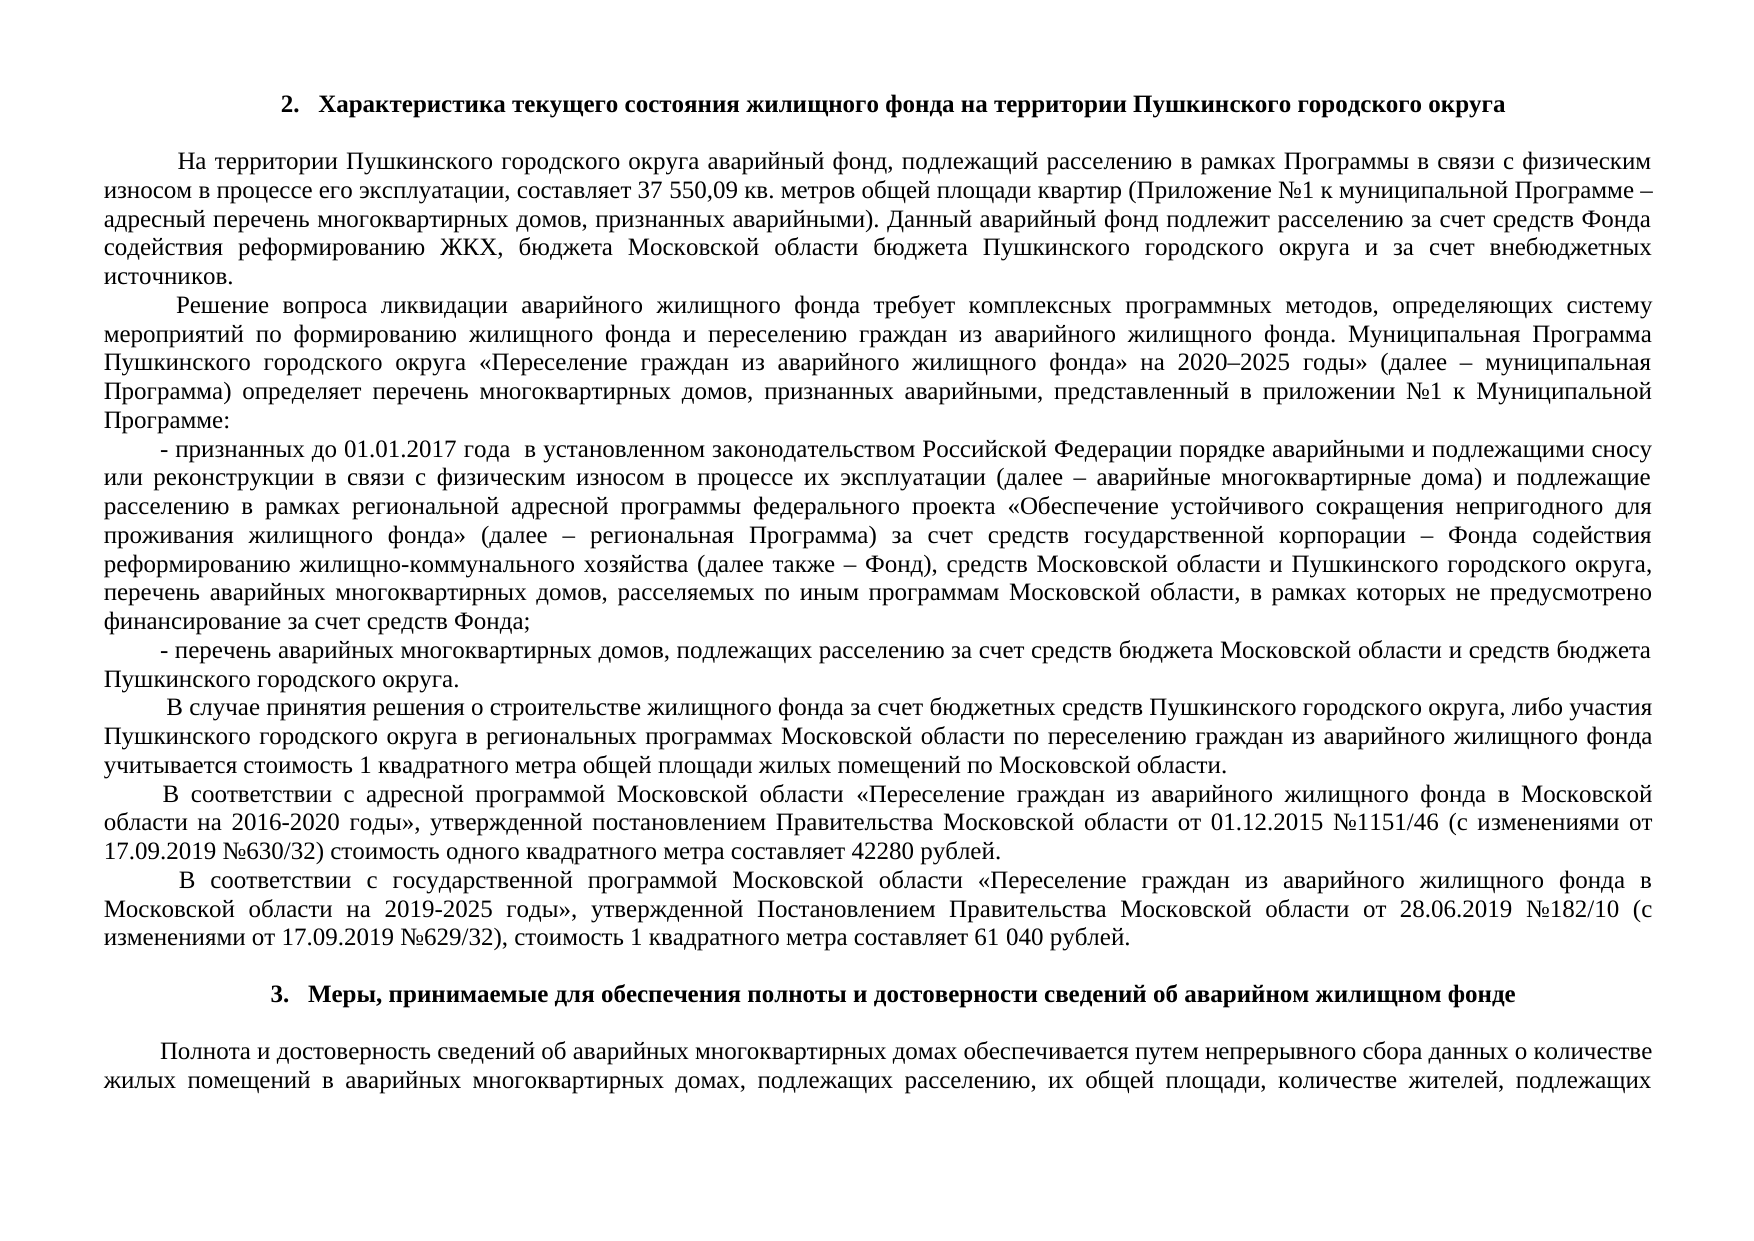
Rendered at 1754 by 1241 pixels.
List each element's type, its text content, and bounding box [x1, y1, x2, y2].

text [103, 1036, 1653, 1093]
text В соответствии с адресной программой Московской области «Переселение граждан из аварийного жилищного фонда в Московской области на 2016-2020 годы», утвержденной постановлением Правительства Московской области от 01.12.2015 №1151/46 (с изменениями от 17.09.2019 №630/32) стоимость одного квадратного метра составляет 42280 рублей. [103, 779, 1653, 865]
text - признанных до 01.01.2017 года в установленном законодательством Российской Федерации порядке аварийными и подлежащими сносу или реконструкции в связи с физическим износом в процессе их эксплуатации (далее – аварийные многоквартирные дома) и подлежащие расселению в рамках региональной адресной программы федерального проекта «Обеспечение устойчивого сокращения непригодного для проживания жилищного фонда» (далее – региональная Программа) за счет средств государственной корпорации – Фонда содействия реформированию жилищно-коммунального хозяйства (далее также – Фонд), средств Московской области и Пушкинского городского округа, перечень аварийных многоквартирных домов, расселяемых по иным программам Московской области, в рамках которых не предусмотрено финансирование за счет средств Фонда; [103, 434, 1653, 635]
text На территории Пушкинского городского округа аварийный фонд, подлежащий расселению в рамках Программы в связи с физическим износом в процессе его эксплуатации, составляет 37 550,09 кв. метров общей площади квартир (Приложение №1 к муниципальной Программе – адресный перечень многоквартирных домов, признанных аварийными). Данный аварийный фонд подлежит расселению за счет средств Фонда содействия реформированию ЖКХ, бюджета Московской области бюджета Пушкинского городского округа и за счет внебюджетных источников. [103, 146, 1653, 290]
text В соответствии с государственной программой Московской области «Переселение граждан из аварийного жилищного фонда в Московской области на 2019-2025 годы», утвержденной Постановлением Правительства Московской области от 28.06.2019 №182/10 (с изменениями от 17.09.2019 №629/32), стоимость 1 квадратного метра составляет 61 040 рублей. [103, 865, 1653, 951]
text Решение вопроса ликвидации аварийного жилищного фонда требует комплексных программных методов, определяющих систему мероприятий по формированию жилищного фонда и переселению граждан из аварийного жилищного фонда. Муниципальная Программа Пушкинского городского округа «Переселение граждан из аварийного жилищного фонда» на 2020–2025 годы» (далее – муниципальная Программа) определяет перечень многоквартирных домов, признанных аварийными, представленный в приложении №1 к Муниципальной Программе: [103, 290, 1654, 434]
text - перечень аварийных многоквартирных домов, подлежащих расселению за счет средств бюджета Московской области и средств бюджета Пушкинского городского округа. [103, 635, 1653, 692]
list Меры, принимаемые для обеспечения полноты и достоверности сведений об аварийном жилищном фонде [133, 979, 1653, 1008]
list Характеристика текущего состояния жилищного фонда на территории Пушкинского городского округа [133, 89, 1653, 117]
text В случае принятия решения о строительстве жилищного фонда за счет бюджетных средств Пушкинского городского округа, либо участия Пушкинского городского округа в региональных программах Московской области по переселению граждан из аварийного жилищного фонда учитывается стоимость 1 квадратного метра общей площади жилых помещений по Московской области. [103, 692, 1653, 779]
